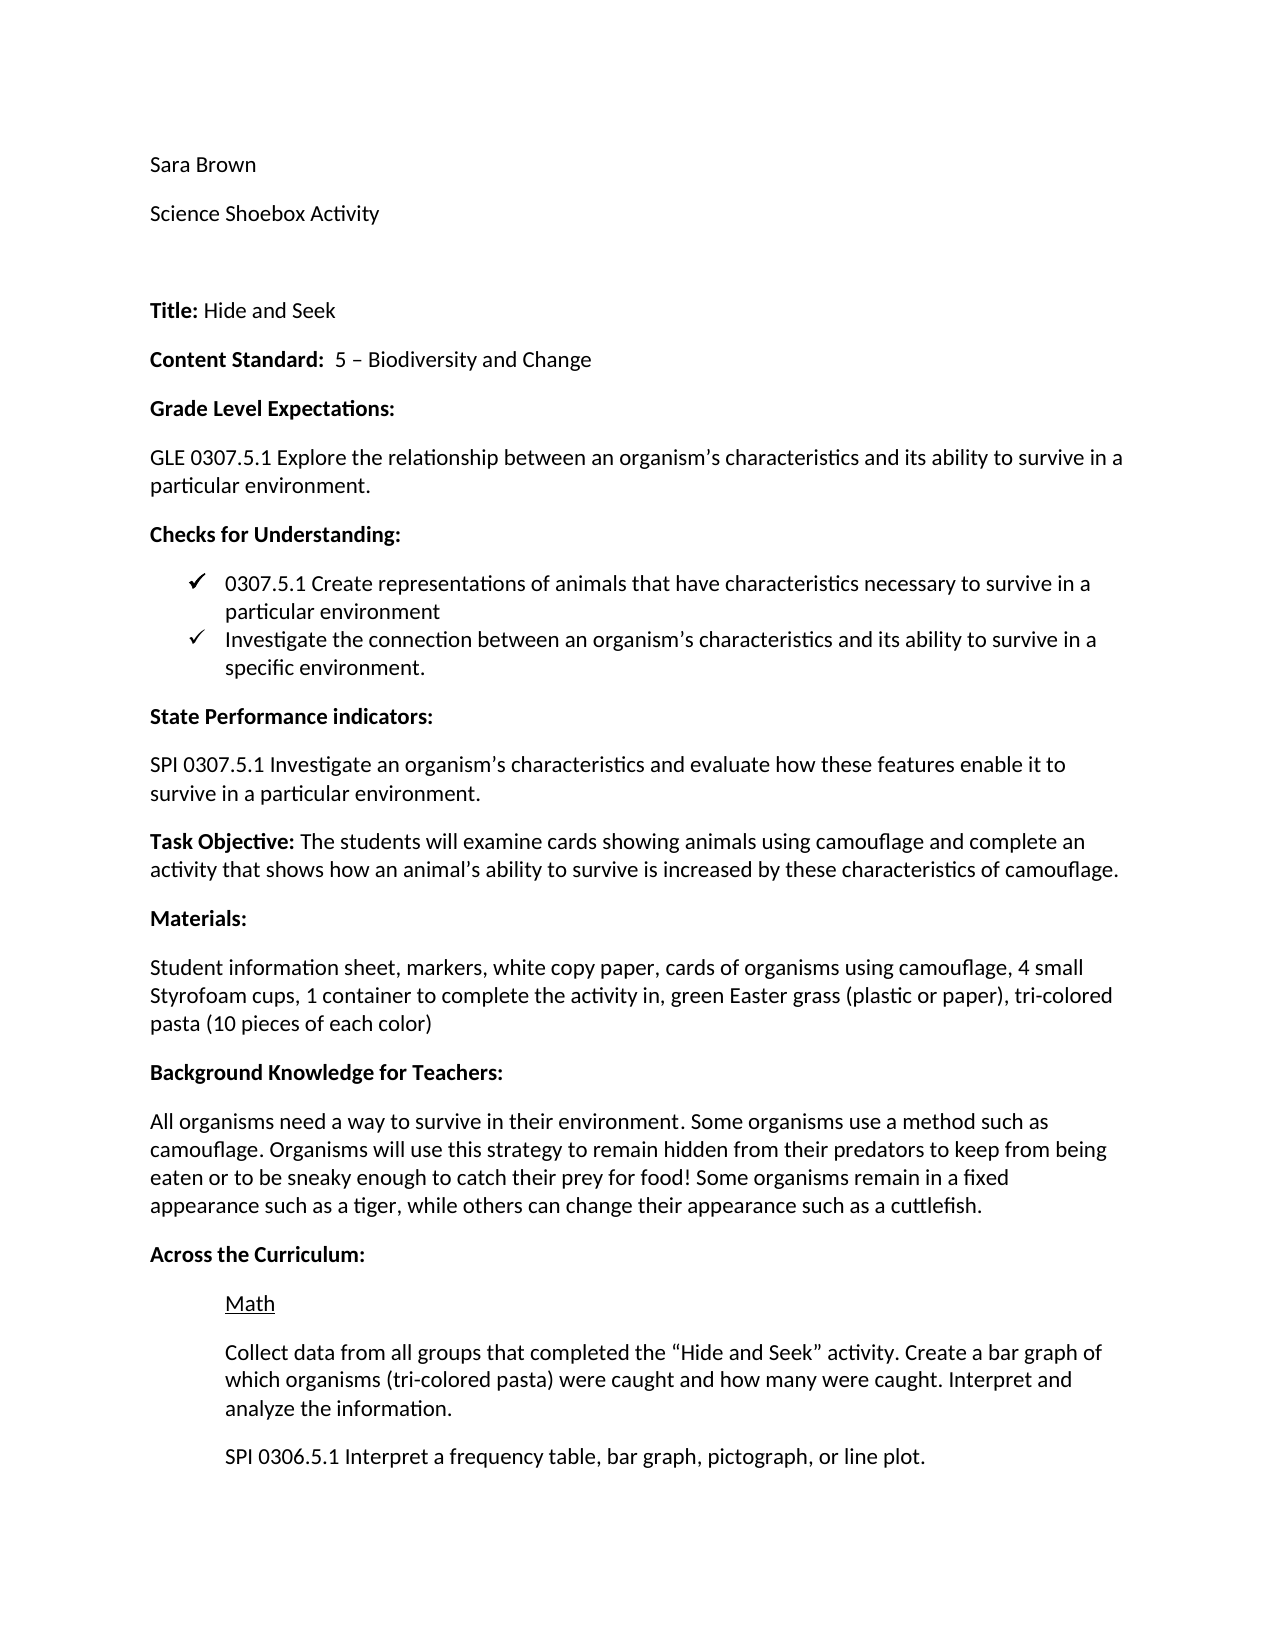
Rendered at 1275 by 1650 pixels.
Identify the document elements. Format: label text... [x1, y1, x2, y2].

text Background Knowledge for Teachers: [150, 1058, 1125, 1086]
text Title: Hide and Seek [150, 297, 1125, 324]
text GLE 0307.5.1 Explore the relationship between an organism’s characteristics and its ability to survive in a particular environment. [150, 443, 1125, 499]
text Math [150, 1289, 1125, 1317]
text Content Standard: 5 – Biodiversity and Change [150, 345, 1125, 373]
text Collect data from all groups that completed the “Hide and Seek” activity. Create a bar graph of which organisms (tri-colored pasta) were caught and how many were caught. Interpret and analyze the information. [225, 1338, 1125, 1422]
text Across the Curriculum: [150, 1240, 1125, 1268]
text SPI 0306.5.1 Interpret a frequency table, bar graph, pictograph, or line plot. [225, 1442, 1125, 1471]
text Checks for Understanding: [150, 520, 1125, 548]
text Grade Level Expectations: [150, 394, 1125, 422]
list Investigate the connection between an organism’s characteristics and its ability to survive in a specific environment. [187, 625, 1125, 681]
text Science Shoebox Activity [150, 199, 1125, 227]
text All organisms need a way to survive in their environment. Some organisms use a method such as camouflage. Organisms will use this strategy to remain hidden from their predators to keep from being eaten or to be sneaky enough to catch their prey for food! Some organisms remain in a fixed appearance such as a tiger, while others can change their appearance such as a cuttlefish. [150, 1107, 1125, 1219]
text Sara Brown [150, 150, 1125, 178]
text State Performance indicators: [150, 702, 1125, 730]
text SPI 0307.5.1 Investigate an organism’s characteristics and evaluate how these features enable it to survive in a particular environment. [150, 751, 1125, 807]
text Task Objective: The students will examine cards showing animals using camouflage and complete an activity that shows how an animal’s ability to survive is increased by these characteristics of camouflage. [150, 827, 1125, 883]
list 0307.5.1 Create representations of animals that have characteristics necessary to survive in a particular environment [187, 569, 1125, 625]
text Student information sheet, markers, white copy paper, cards of organisms using camouflage, 4 small Styrofoam cups, 1 container to complete the activity in, green Easter grass (plastic or paper), tri-colored pasta (10 pieces of each color) [150, 953, 1125, 1037]
text Materials: [150, 904, 1125, 932]
